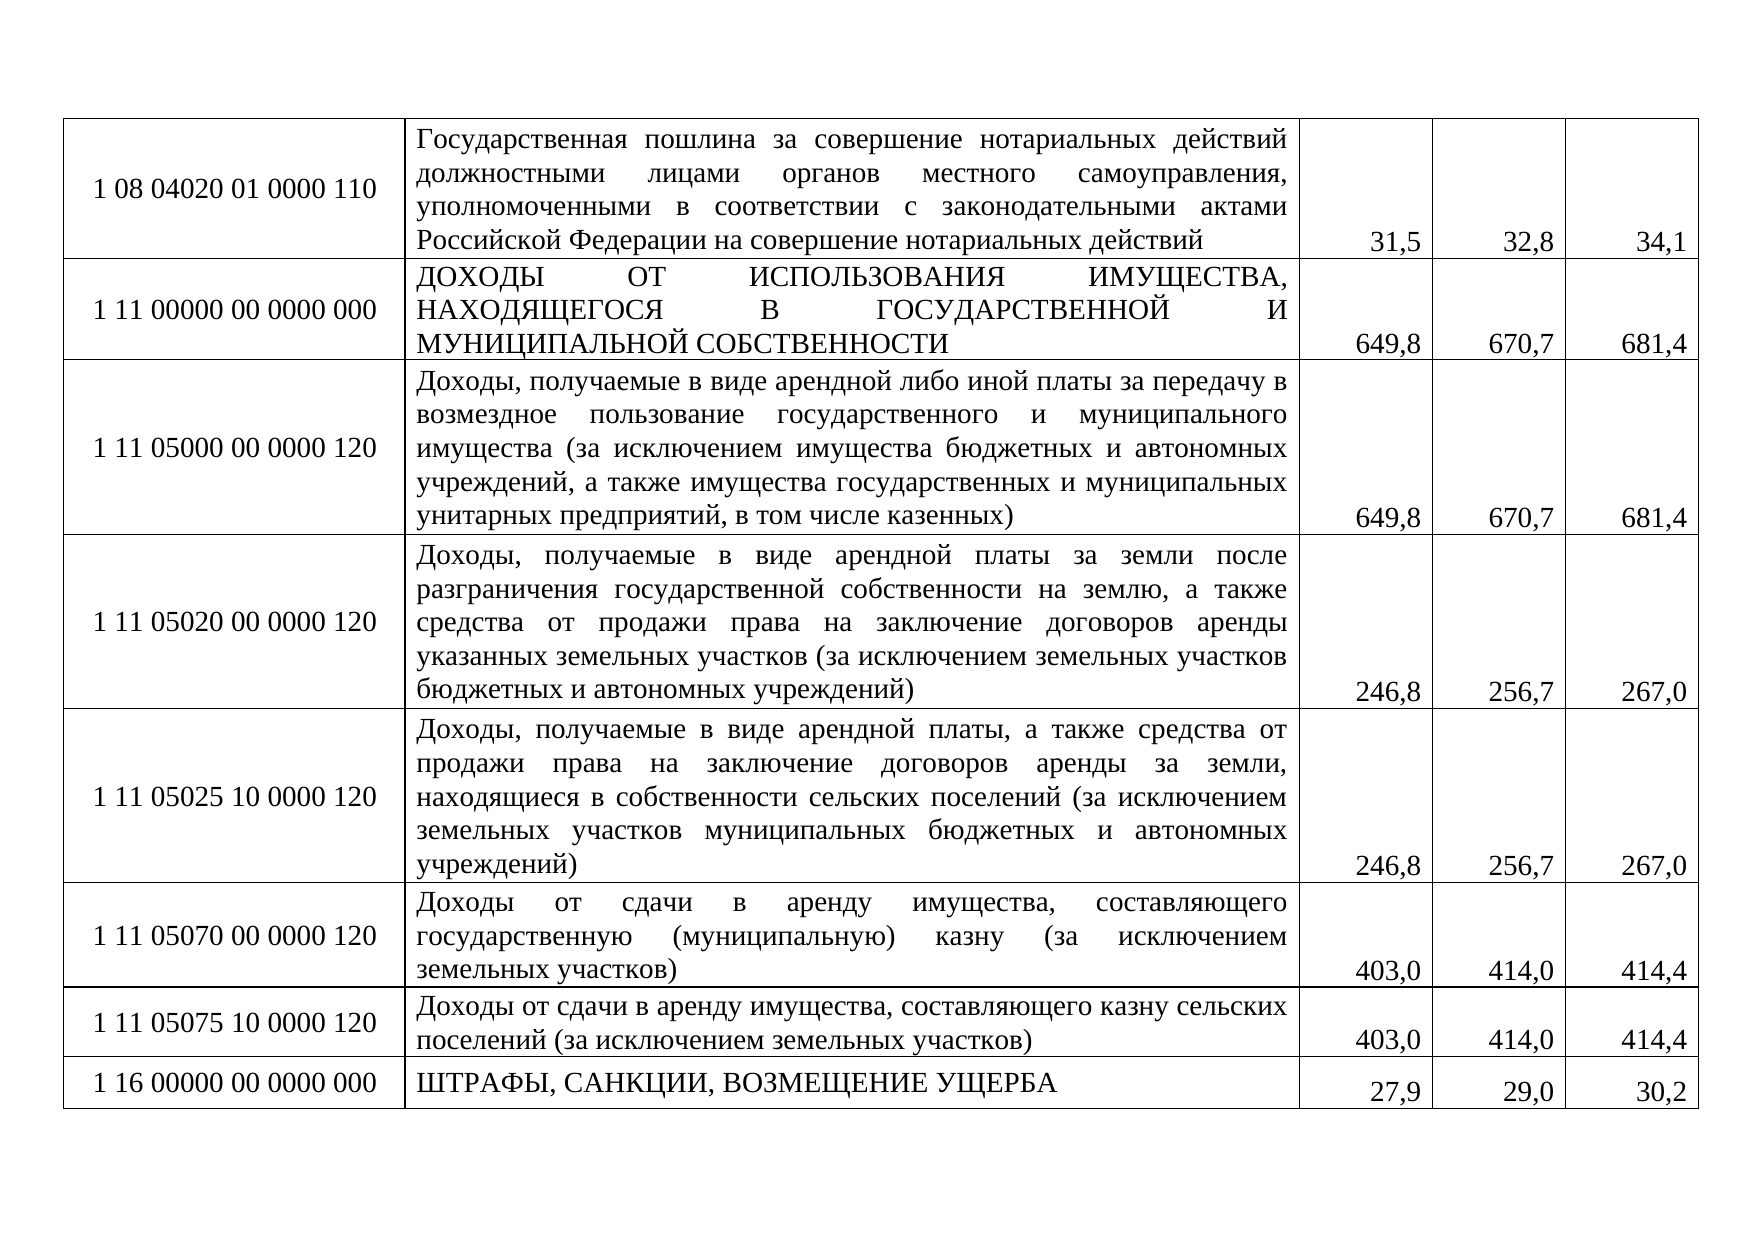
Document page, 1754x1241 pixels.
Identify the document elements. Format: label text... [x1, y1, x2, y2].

table_cell Доходы, получаемые в виде арендной платы за земли после разграничения государственной собственности на землю, а также средства от продажи права на заключение договоров аренды указанных земельных участков (за исключением земельных участков бюджетных и автономных учреждений) [406, 535, 1299, 708]
table_cell 30,2 [1566, 1057, 1698, 1108]
table_cell 414,0 [1433, 883, 1565, 986]
table_cell 31,5 [1300, 119, 1432, 258]
table_cell 414,4 [1566, 988, 1698, 1056]
table_cell 414,0 [1433, 988, 1565, 1056]
table_cell Доходы от сдачи в аренду имущества, составляющего государственную (муниципальную) казну (за исключением земельных участков) [406, 883, 1299, 986]
table_cell 246,8 [1300, 709, 1432, 882]
table_cell 1 08 04020 01 0000 110 [64, 119, 404, 258]
table_cell 670,7 [1433, 360, 1565, 533]
table_cell Доходы, получаемые в виде арендной платы, а также средства от продажи права на заключение договоров аренды за земли, находящиеся в собственности сельских поселений (за исключением земельных участков муниципальных бюджетных и автономных учреждений) [406, 709, 1299, 882]
table_cell 34,1 [1566, 119, 1698, 258]
table_cell 403,0 [1300, 883, 1432, 986]
table_cell 649,8 [1300, 259, 1432, 359]
table_cell 1 11 00000 00 0000 000 [64, 259, 404, 359]
table_cell 256,7 [1433, 535, 1565, 708]
table_cell 29,0 [1433, 1057, 1565, 1108]
table_cell 256,7 [1433, 709, 1565, 882]
table_cell 267,0 [1566, 535, 1698, 708]
table_cell 1 11 05075 10 0000 120 [64, 988, 404, 1056]
table_cell 681,4 [1566, 259, 1698, 359]
table_cell 1 11 05025 10 0000 120 [64, 709, 404, 882]
table_cell ШТРАФЫ, САНКЦИИ, ВОЗМЕЩЕНИЕ УЩЕРБА [406, 1057, 1299, 1108]
table_cell 27,9 [1300, 1057, 1432, 1108]
table_cell Доходы, получаемые в виде арендной либо иной платы за передачу в возмездное пользование государственного и муниципального имущества (за исключением имущества бюджетных и автономных учреждений, а также имущества государственных и муниципальных унитарных предприятий, в том числе казенных) [406, 360, 1299, 533]
table_cell 1 11 05070 00 0000 120 [64, 883, 404, 986]
table_cell ДОХОДЫ ОТ ИСПОЛЬЗОВАНИЯ ИМУЩЕСТВА, НАХОДЯЩЕГОСЯ В ГОСУДАРСТВЕННОЙ И МУНИЦИПАЛЬНОЙ СОБСТВЕННОСТИ [406, 259, 1299, 359]
table_cell 32,8 [1433, 119, 1565, 258]
table_cell 267,0 [1566, 709, 1698, 882]
table_cell 403,0 [1300, 988, 1432, 1056]
table_cell Доходы от сдачи в аренду имущества, составляющего казну сельских поселений (за исключением земельных участков) [406, 988, 1299, 1056]
table_cell 670,7 [1433, 259, 1565, 359]
table_cell 1 16 00000 00 0000 000 [64, 1057, 404, 1108]
table_cell 681,4 [1566, 360, 1698, 533]
table_cell 649,8 [1300, 360, 1432, 533]
table_cell Государственная пошлина за совершение нотариальных действий должностными лицами органов местного самоуправления, уполномоченными в соответствии с законодательными актами Российской Федерации на совершение нотариальных действий [406, 119, 1299, 258]
table_cell 1 11 05020 00 0000 120 [64, 535, 404, 708]
table_cell 1 11 05000 00 0000 120 [64, 360, 404, 533]
table_cell 414,4 [1566, 883, 1698, 986]
table_cell 246,8 [1300, 535, 1432, 708]
